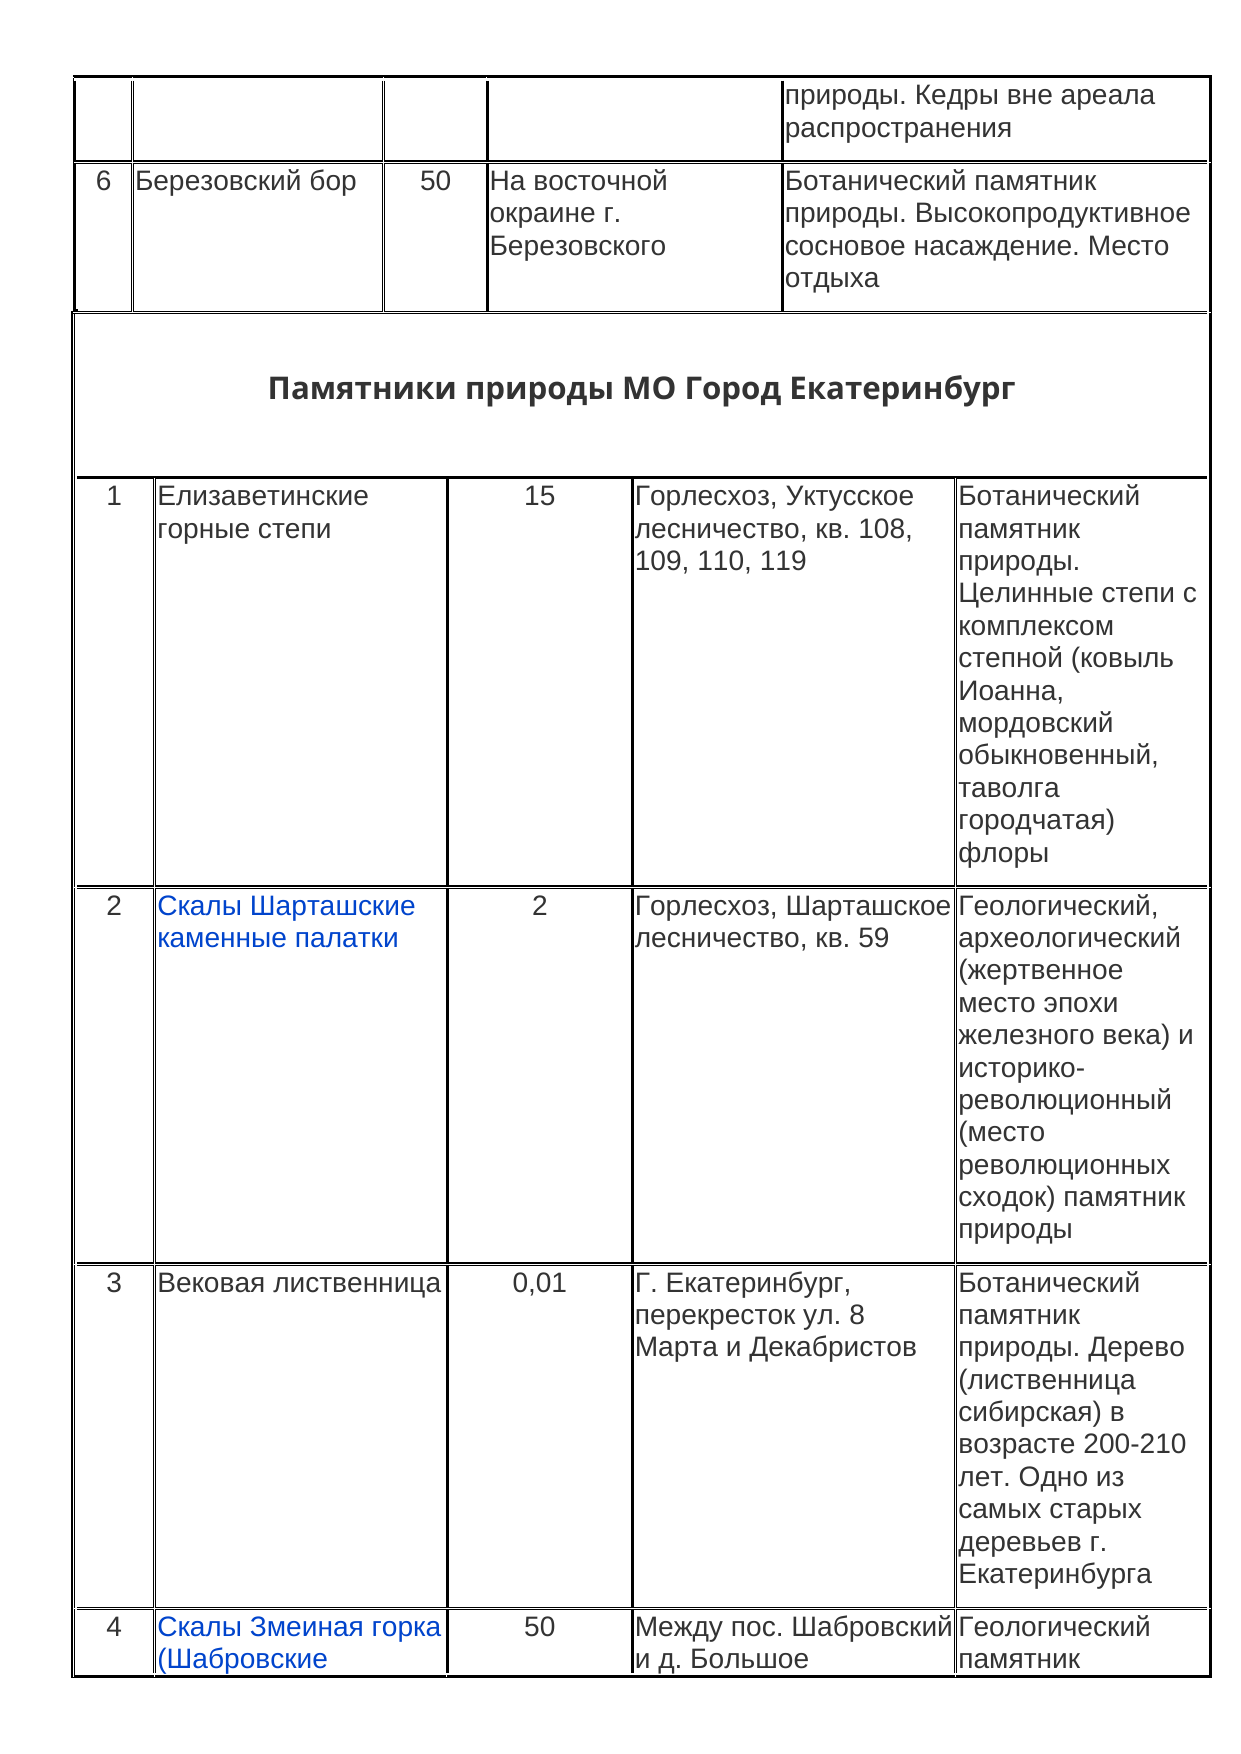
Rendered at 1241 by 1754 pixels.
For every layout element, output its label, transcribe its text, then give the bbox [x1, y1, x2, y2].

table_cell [155, 1610, 447, 1675]
table_cell Вековая лиственница [156, 1266, 446, 1607]
table_cell 0,01 [449, 1266, 631, 1607]
table_cell Ботанический памятник природы. Целинные степи с комплексом степной (ковыль Иоанна, мордовский обыкновенный, таволга городчатая) флоры [957, 476, 1209, 885]
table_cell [487, 78, 782, 160]
table_cell 2 [75, 885, 153, 1262]
table_cell Ботанический памятник природы. Дерево (лиственница сибирская) в возрасте 200-210 лет. Одно из самых старых деревьев г. Екатеринбурга [957, 1262, 1210, 1607]
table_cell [956, 1607, 1211, 1675]
table_cell 4 [73, 1607, 155, 1675]
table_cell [782, 78, 1209, 160]
table_cell 50 [385, 164, 486, 311]
table_cell Г. Екатеринбург, перекресток ул. 8 Марта и Декабристов [634, 1266, 954, 1607]
table_cell Скалы Шарташские каменные палатки [156, 889, 446, 1262]
table_cell Геологический, археологический (жертвенное место эпохи железного века) и историко-революционный (место революционных сходок) памятник природы [957, 885, 1210, 1262]
table_cell 6 [76, 164, 131, 311]
table_cell Елизаветинские горные степи [156, 479, 446, 885]
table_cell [632, 1610, 956, 1675]
table_cell Горлесхоз, Уктусское лесничество, кв. 108, 109, 110, 119 [634, 479, 954, 885]
table_cell 0,5 [384, 77, 487, 160]
table_cell Три кедра [133, 78, 384, 160]
table_cell 3 [75, 1262, 153, 1607]
table_cell Березовский бор [134, 164, 382, 311]
table_cell Горлесхоз, Шарташское лесничество, кв. 59 [634, 889, 954, 1262]
table_cell Ботанический памятник природы. Высокопродуктивное сосновое насаждение. Место отдыха [784, 160, 1210, 311]
table_cell 15 [449, 479, 631, 885]
table_cell 2 [449, 889, 631, 1262]
table_cell Памятники природы МО Город Екатеринбург [73, 311, 1211, 476]
table_cell 5 [74, 78, 132, 160]
table_cell На восточной окраине г. Березовского [489, 164, 781, 311]
table_cell 50 [447, 1610, 632, 1675]
table_cell 1 [75, 476, 153, 885]
